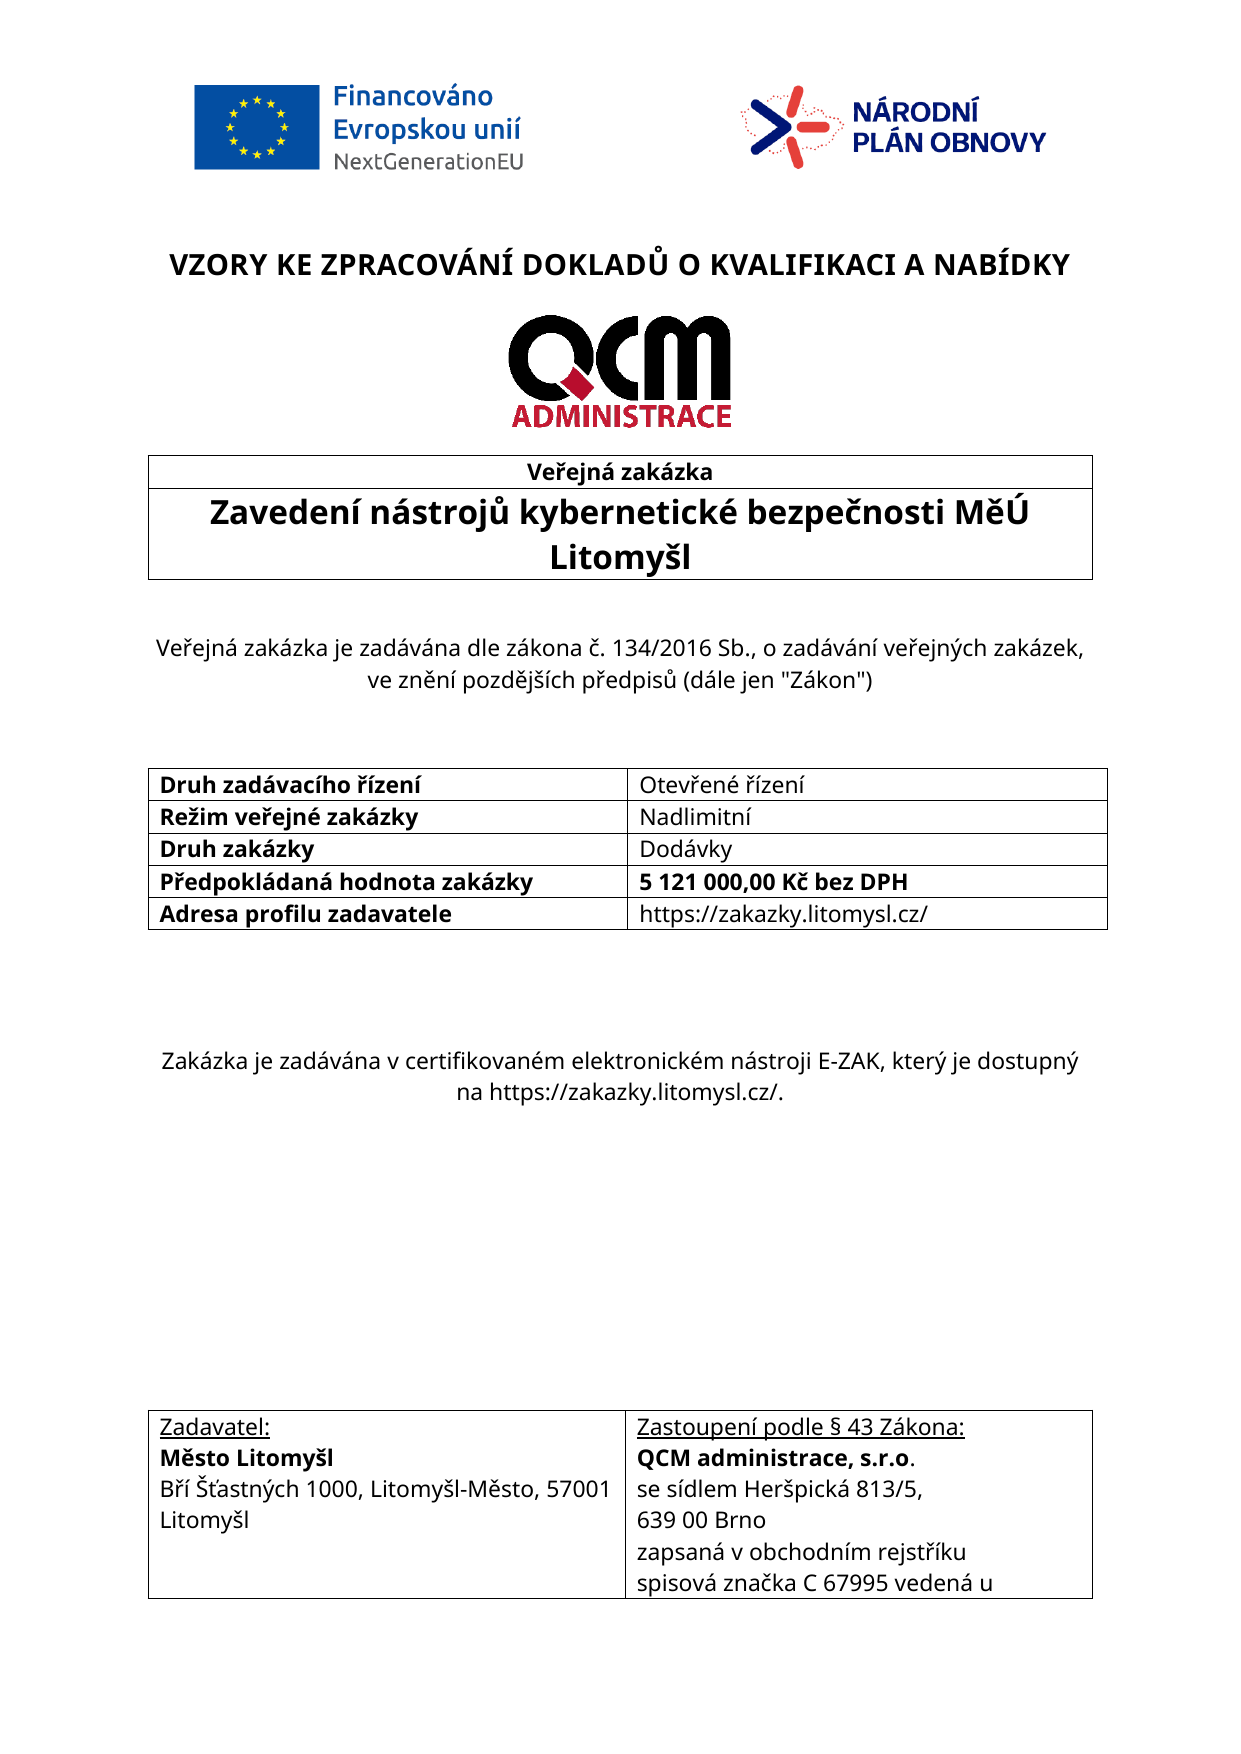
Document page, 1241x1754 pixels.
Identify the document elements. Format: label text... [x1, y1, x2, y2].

table_cell Adresa profilu zadavatele [149, 898, 627, 929]
picture [508, 315, 732, 435]
table_header Otevřené řízení [628, 769, 1107, 800]
table_cell Předpokládaná hodnota zakázky [149, 866, 627, 897]
table_cell 5 121 000,00 Kč bez DPH [628, 866, 1107, 897]
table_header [626, 1411, 1092, 1598]
table_cell https://zakazky.litomysl.cz/ [628, 898, 1107, 929]
table_header Druh zadávacího řízení [149, 769, 627, 800]
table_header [149, 1411, 625, 1598]
table_header Veřejná zakázka [149, 456, 1092, 487]
title VZORY KE ZPRACOVÁNÍ DOKLADŮ O KVALIFIKACI A NABÍDKY [148, 244, 1093, 284]
table_cell Zavedení nástrojů kybernetické bezpečnosti MěÚ Litomyšl [149, 489, 1092, 579]
text Veřejná zakázka je zadávána dle zákona č. 134/2016 Sb., o zadávání veřejných zakázek, ve znění pozdějších předpisů (dále jen "Zákon") [148, 632, 1093, 695]
table_cell Nadlimitní [628, 801, 1107, 832]
table_cell Druh zakázky [149, 834, 627, 865]
text Zakázka je zadávána v certifikovaném elektronickém nástroji E-ZAK, který je dostupný na https://zakazky.litomysl.cz/. [148, 1045, 1093, 1107]
table_cell Dodávky [628, 834, 1107, 865]
table_cell Režim veřejné zakázky [149, 801, 627, 832]
